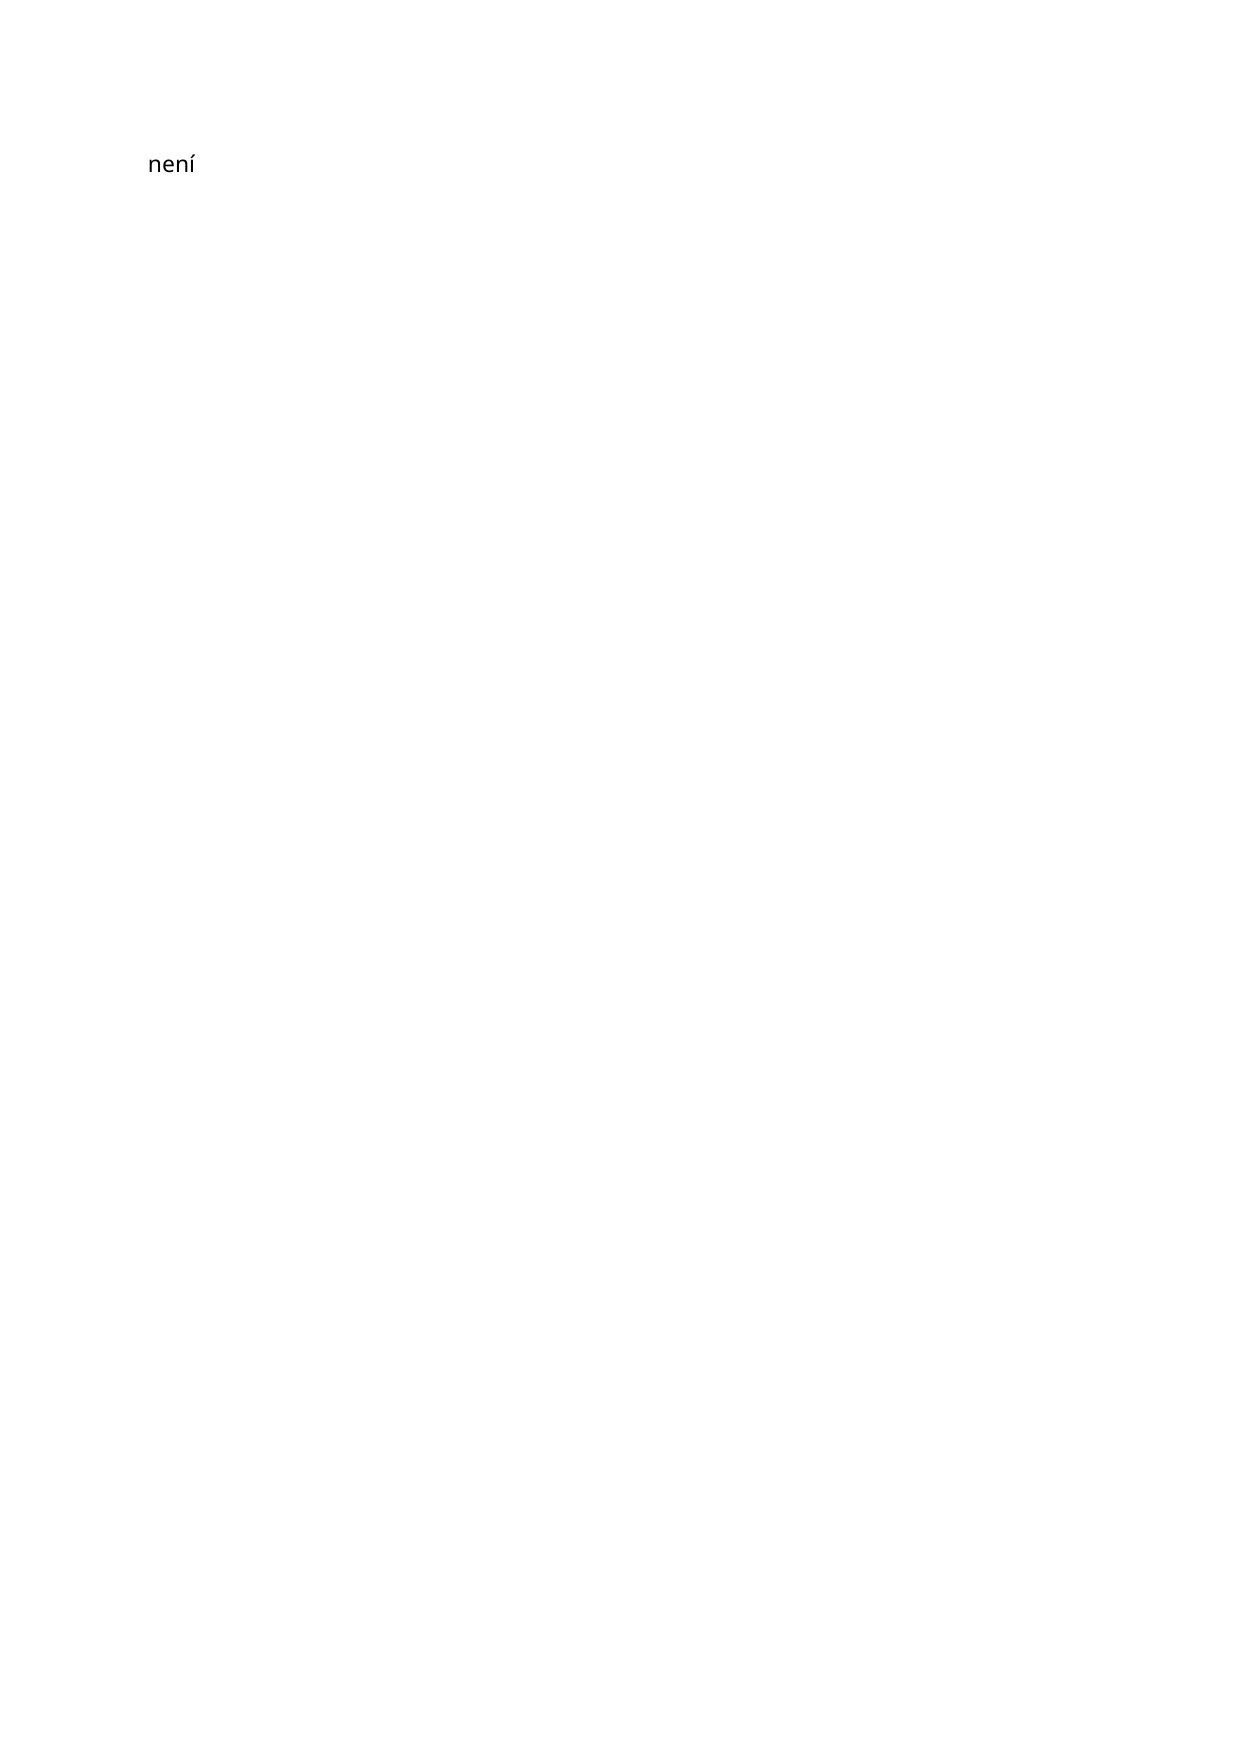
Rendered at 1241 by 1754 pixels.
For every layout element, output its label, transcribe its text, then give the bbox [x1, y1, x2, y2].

text není [148, 148, 1093, 179]
